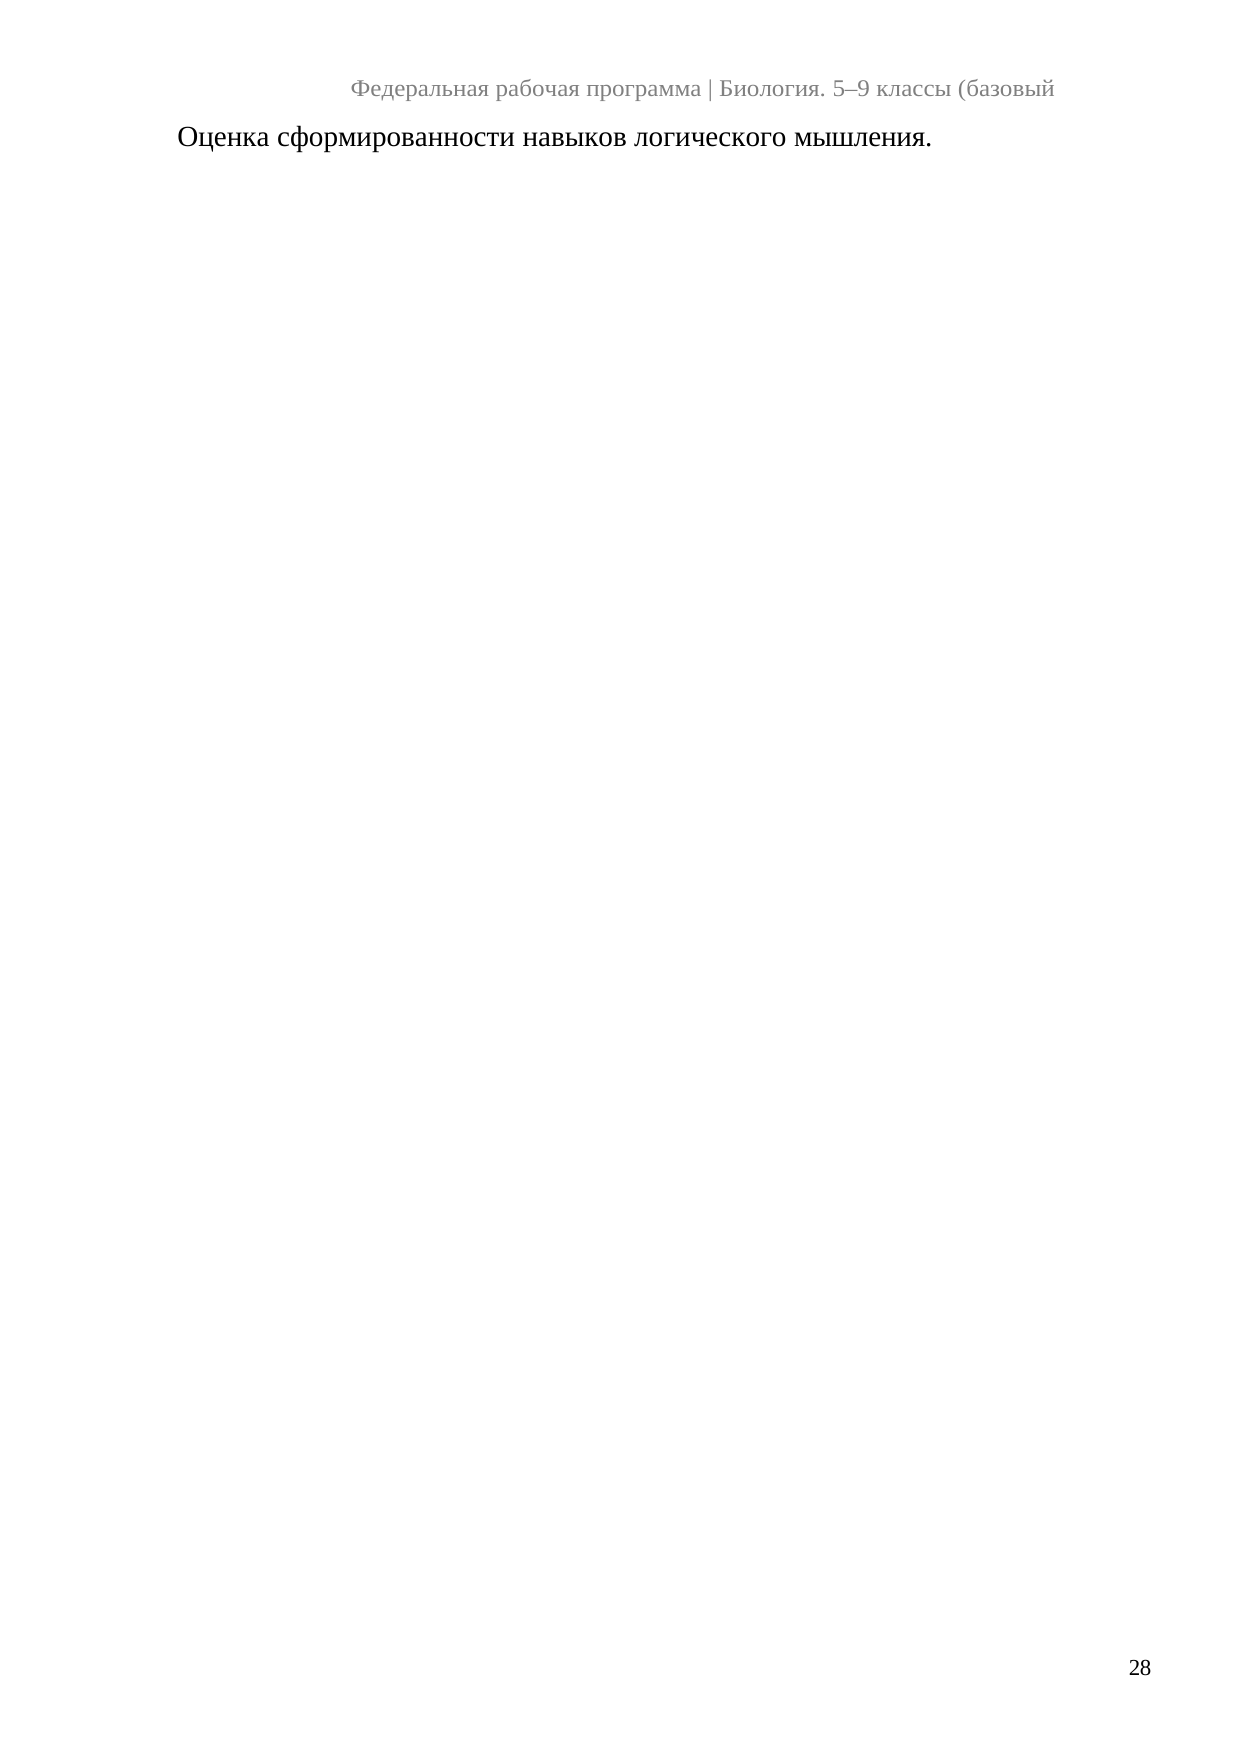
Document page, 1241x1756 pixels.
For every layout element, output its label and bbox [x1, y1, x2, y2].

text [177, 119, 932, 152]
